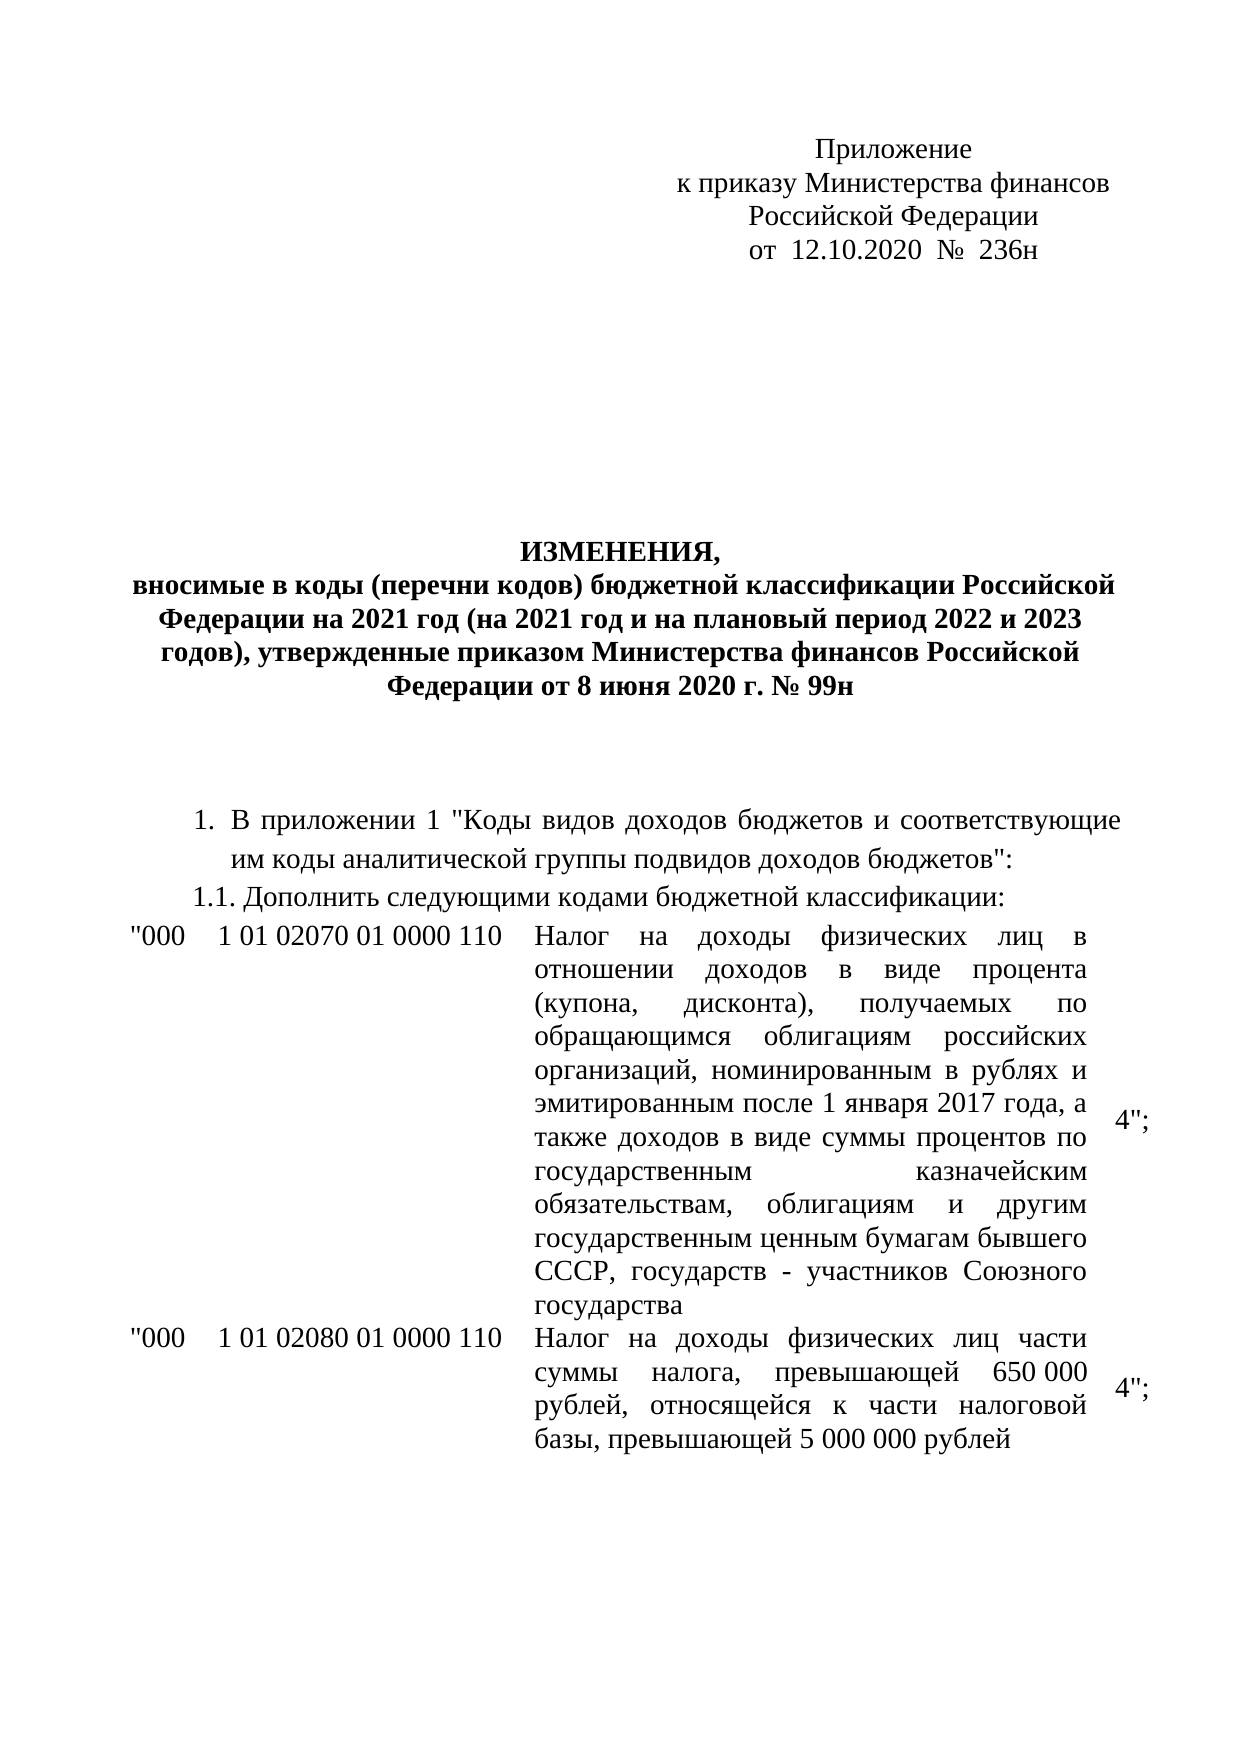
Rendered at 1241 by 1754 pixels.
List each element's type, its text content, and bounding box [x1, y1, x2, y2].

list В приложении 1 "Коды видов доходов бюджетов и соответствующие им коды аналитической группы подвидов доходов бюджетов": [193, 802, 1122, 874]
table_cell "000 [118, 1320, 196, 1454]
text Российской Федерации [650, 198, 1122, 232]
table_header Налог на доходы физических лиц в отношении доходов в виде процента (купона, дисконта), получаемых по обращающимся облигациям российских организаций, номинированным в рублях и эмитированным после 1 января 2017 года, а также доходов в виде суммы процентов по государственным казначейским обязательствам, облигациям и другим государственным ценным бумагам бывшего СССР, государств - участников Союзного государства [523, 918, 1099, 1320]
text Приложение [650, 131, 1122, 165]
text ИЗМЕНЕНИЯ, [118, 534, 1122, 567]
table_header 4"; [1099, 918, 1173, 1320]
table_header "000 [118, 918, 196, 1320]
table_cell Налог на доходы физических лиц части суммы налога, превышающей 650 000 рублей, относящейся к части налоговой базы, превышающей 5 000 000 рублей [523, 1320, 1099, 1454]
list 1.1. Дополнить следующими кодами бюджетной классификации: [118, 879, 1122, 913]
text к приказу Министерства финансов [650, 165, 1122, 198]
table_cell 4"; [1099, 1320, 1173, 1454]
table_cell 1 01 02080 01 0000 110 [196, 1320, 523, 1454]
text от 12.10.2020 № 236н [591, 232, 1122, 266]
table_header 1 01 02070 01 0000 110 [196, 918, 523, 1320]
text вносимые в коды (перечни кодов) бюджетной классификации Российской Федерации на 2021 год (на 2021 год и на плановый период 2022 и 2023 годов), утвержденные приказом Министерства финансов Российской Федерации от 8 июня 2020 г. № 99н [118, 567, 1122, 702]
